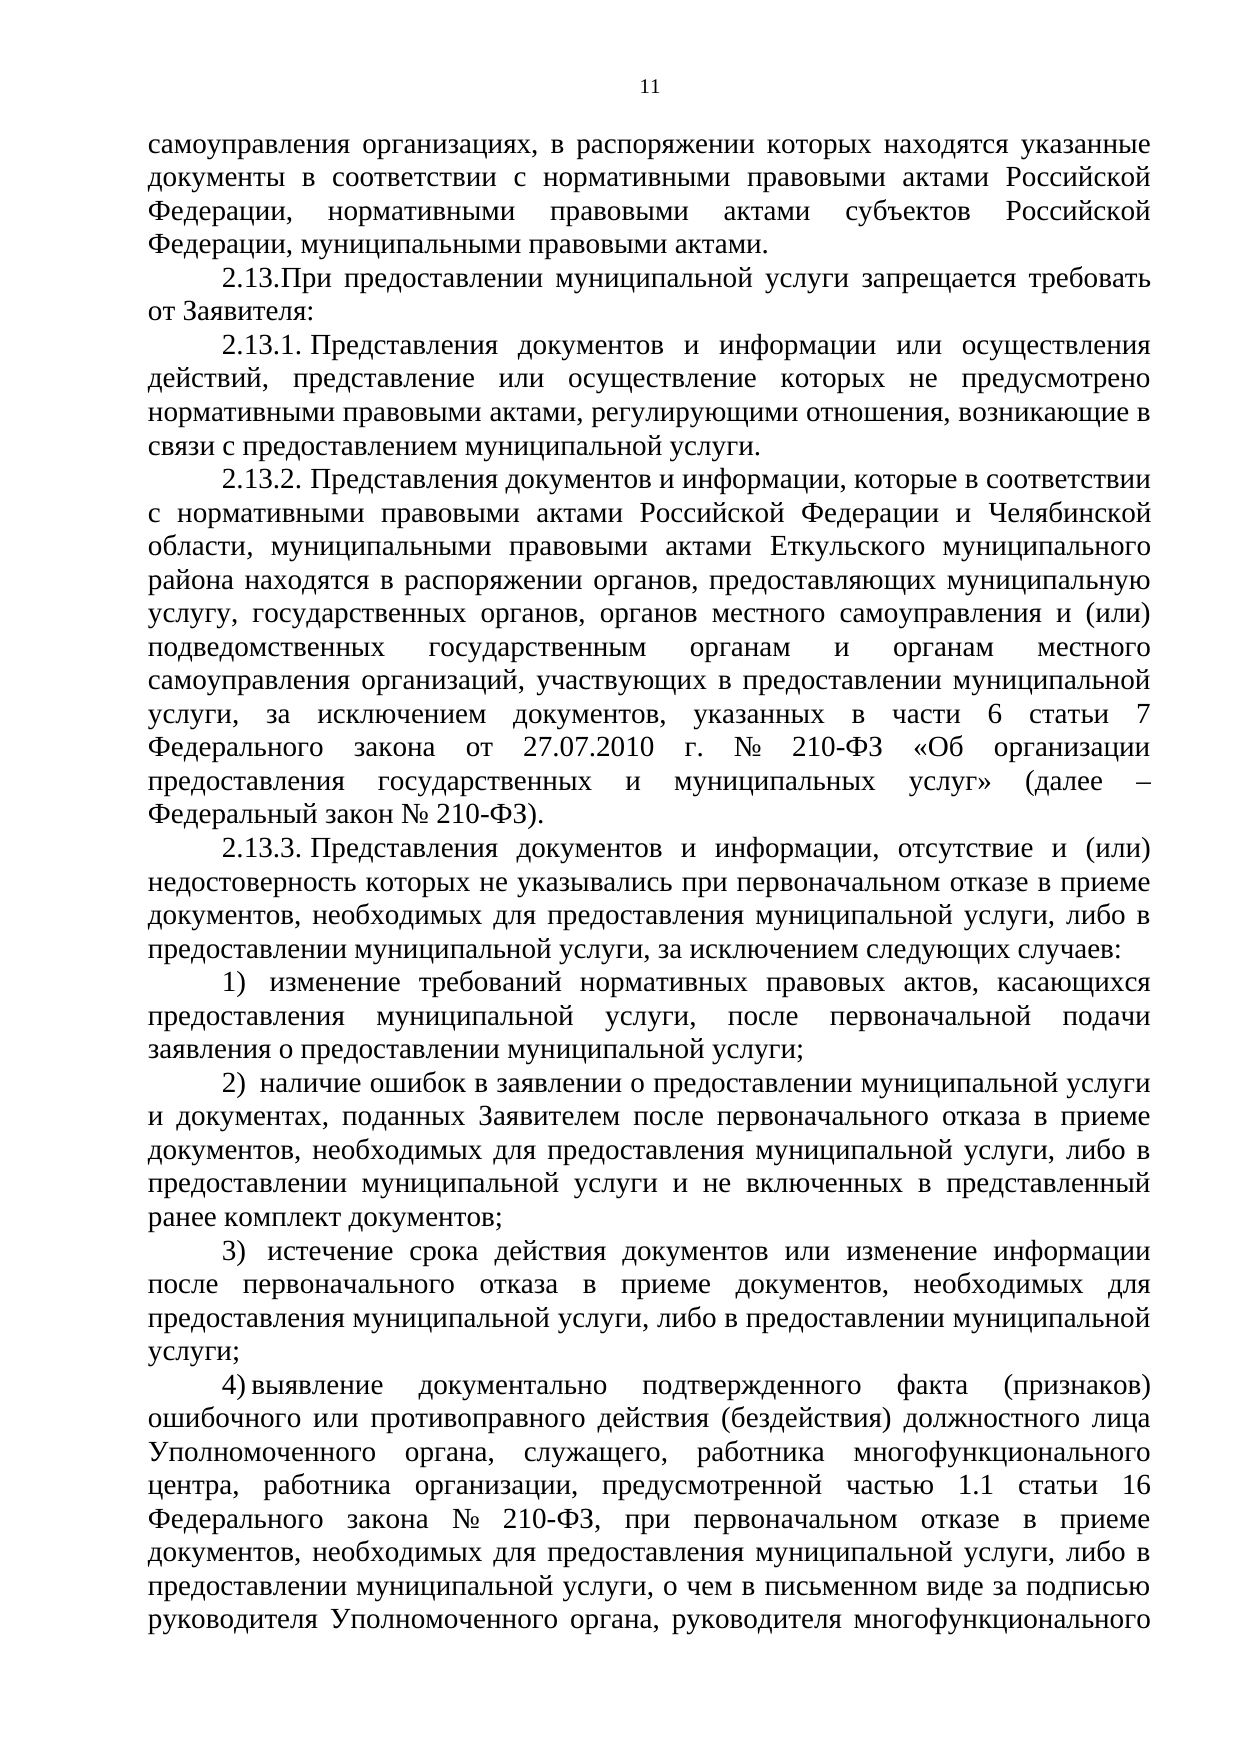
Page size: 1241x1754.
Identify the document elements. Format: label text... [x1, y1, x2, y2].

list изменение требований нормативных правовых актов, касающихся предоставления муниципальной услуги, после первоначальной подачи заявления о предоставлении муниципальной услуги; [148, 964, 1152, 1065]
list Представления документов и информации, отсутствие и (или) недостоверность которых не указывались при первоначальном отказе в приеме документов, необходимых для предоставления муниципальной услуги, либо в предоставлении муниципальной услуги, за исключением следующих случаев: [148, 830, 1152, 964]
list наличие ошибок в заявлении о предоставлении муниципальной услуги и документах, поданных Заявителем после первоначального отказа в приеме документов, необходимых для предоставления муниципальной услуги, либо в предоставлении муниципальной услуги и не включенных в представленный ранее комплект документов; [148, 1065, 1152, 1233]
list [148, 126, 1152, 260]
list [148, 1367, 1152, 1635]
list Представления документов и информации или осуществления действий, представление или осуществление которых не предусмотрено нормативными правовыми актами, регулирующими отношения, возникающие в связи с предоставлением муниципальной услуги. [148, 327, 1152, 461]
list При предоставлении муниципальной услуги запрещается требовать от Заявителя: [148, 260, 1152, 327]
list истечение срока действия документов или изменение информации после первоначального отказа в приеме документов, необходимых для предоставления муниципальной услуги, либо в предоставлении муниципальной услуги; [148, 1233, 1152, 1367]
list Представления документов и информации, которые в соответствии с нормативными правовыми актами Российской Федерации и Челябинской области, муниципальными правовыми актами Еткульского муниципального района находятся в распоряжении органов, предоставляющих муниципальную услугу, государственных органов, органов местного самоуправления и (или) подведомственных государственным органам и органам местного самоуправления организаций, участвующих в предоставлении муниципальной услуги, за исключением документов, указанных в части 6 статьи 7 Федерального закона от 27.07.2010 г. № 210-ФЗ «Об организации предоставления государственных и муниципальных услуг» (далее – Федеральный закон № 210-ФЗ). [148, 461, 1152, 830]
